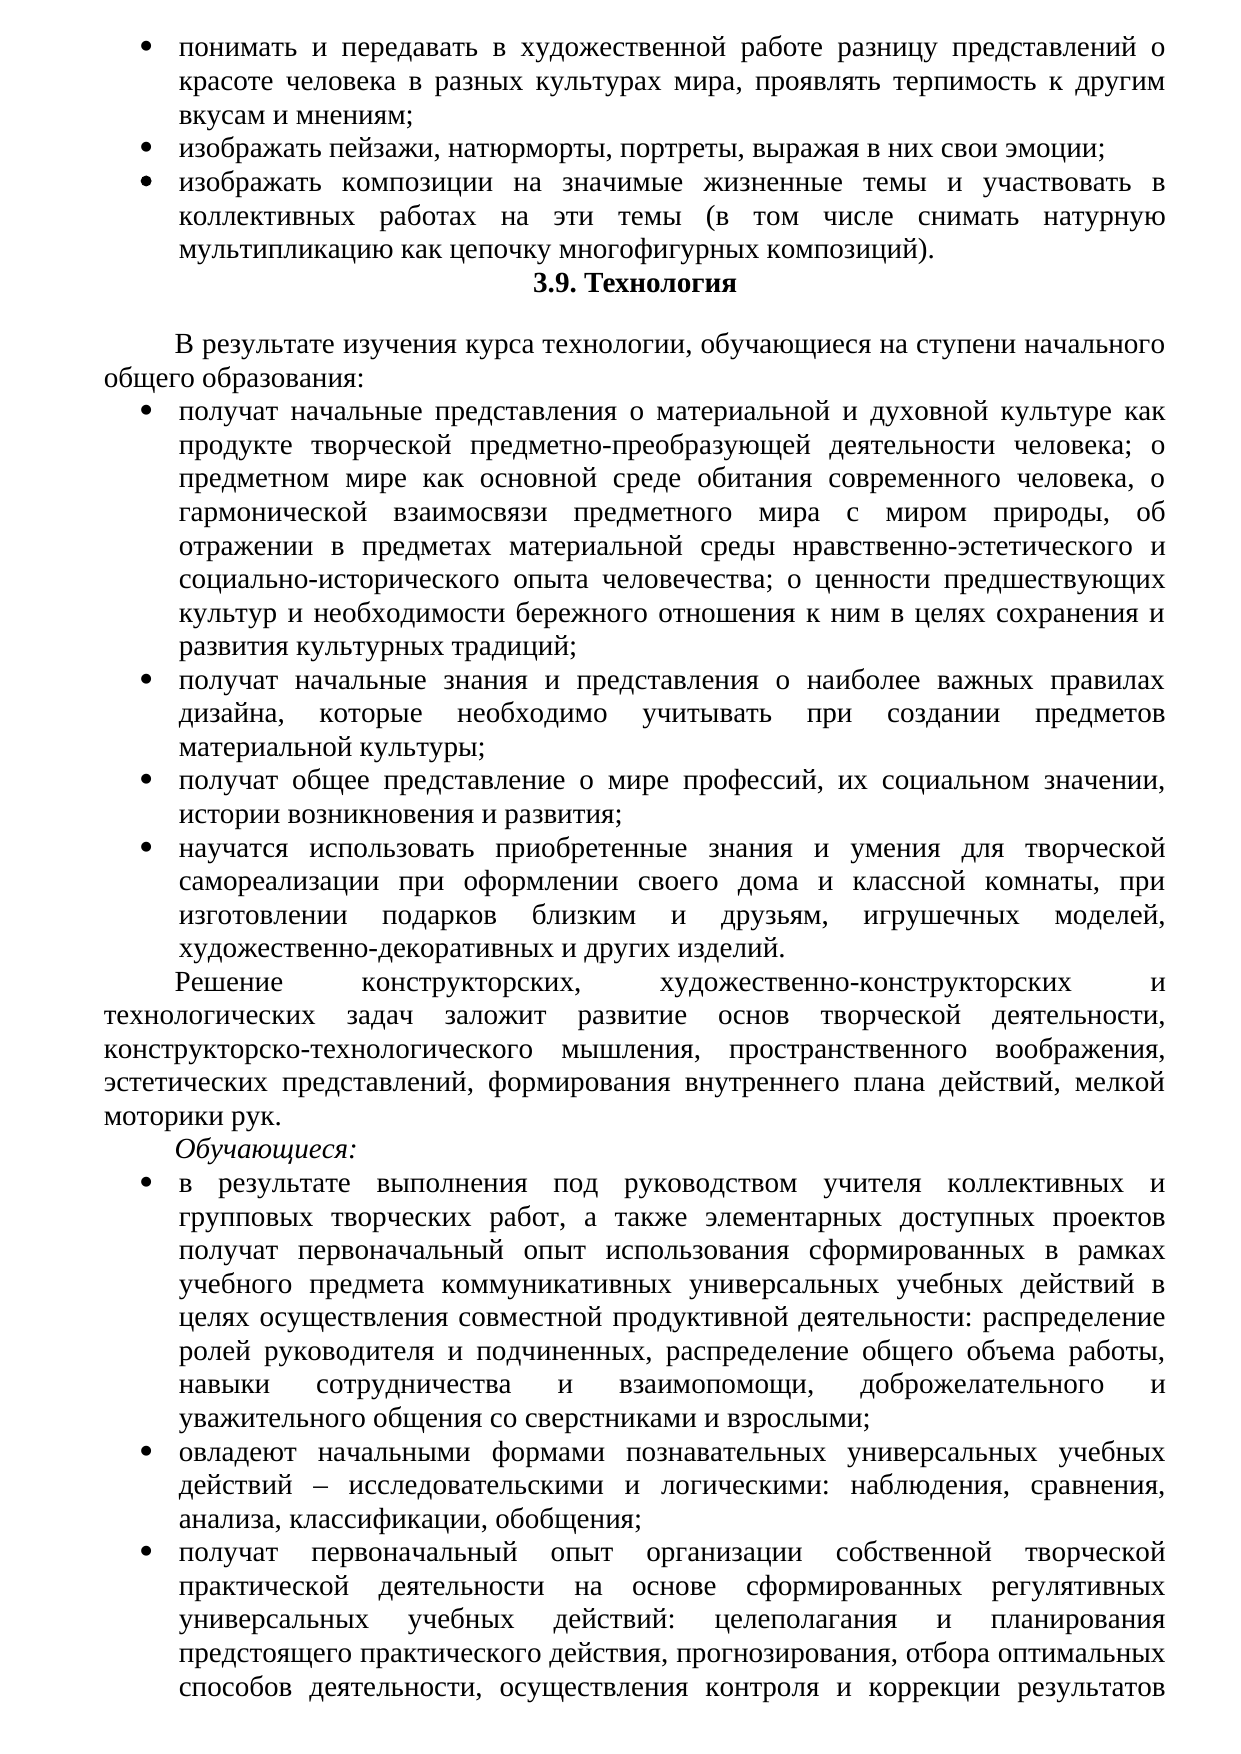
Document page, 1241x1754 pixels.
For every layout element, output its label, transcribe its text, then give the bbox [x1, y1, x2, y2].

list в результате выполнения под руководством учителя коллективных и групповых творческих работ, а также элементарных доступных проектов получат первоначальный опыт использования сформированных в рамках учебного предмета коммуникативных универсальных учебных действий в целях осуществления совместной продуктивной деятельности: распределение ролей руководителя и подчиненных, распределение общего объема работы, навыки сотрудничества и взаимопомощи, доброжелательного и уважительного общения со сверстниками и взрослыми; [141, 1165, 1166, 1434]
list получат общее представление о мире профессий, их социальном значении, истории возникновения и развития; [141, 762, 1166, 830]
text Обучающиеся: [103, 1132, 1166, 1165]
list изображать пейзажи, натюрморты, портреты, выражая в них свои эмоции; [141, 130, 1166, 164]
list понимать и передавать в художественной работе разницу представлений о красоте человека в разных культурах мира, проявлять терпимость к другим вкусам и мнениям; [141, 29, 1166, 130]
list изображать композиции на значимые жизненные темы и участвовать в коллективных работах на эти темы (в том числе снимать натурную мультипликацию как цепочку многофигурных композиций). [141, 164, 1166, 265]
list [141, 1534, 1166, 1702]
list научатся использовать приобретенные знания и умения для творческой самореализации при оформлении своего дома и классной комнаты, при изготовлении подарков близким и друзьям, игрушечных моделей, художественно-декоративных и других изделий. [141, 830, 1166, 964]
text В результате изучения курса технологии, обучающиеся на ступени начального общего образования: [103, 326, 1166, 393]
subtitle 3.9. Технология [103, 265, 1166, 298]
list получат начальные знания и представления о наиболее важных правилах дизайна, которые необходимо учитывать при создании предметов материальной культуры; [141, 662, 1166, 762]
text Решение конструкторских, художественно-конструкторских и технологических задач заложит развитие основ творческой деятельности, конструкторско-технологического мышления, пространственного воображения, эстетических представлений, формирования внутреннего плана действий, мелкой моторики рук. [103, 964, 1166, 1132]
list овладеют начальными формами познавательных универсальных учебных действий – исследовательскими и логическими: наблюдения, сравнения, анализа, классификации, обобщения; [141, 1434, 1166, 1534]
list получат начальные представления о материальной и духовной культуре как продукте творческой предметно-преобразующей деятельности человека; о предметном мире как основной среде обитания современного человека, о гармонической взаимосвязи предметного мира с миром природы, об отражении в предметах материальной среды нравственно-эстетического и социально-исторического опыта человечества; о ценности предшествующих культур и необходимости бережного отношения к ним в целях сохранения и развития культурных традиций; [141, 393, 1166, 662]
